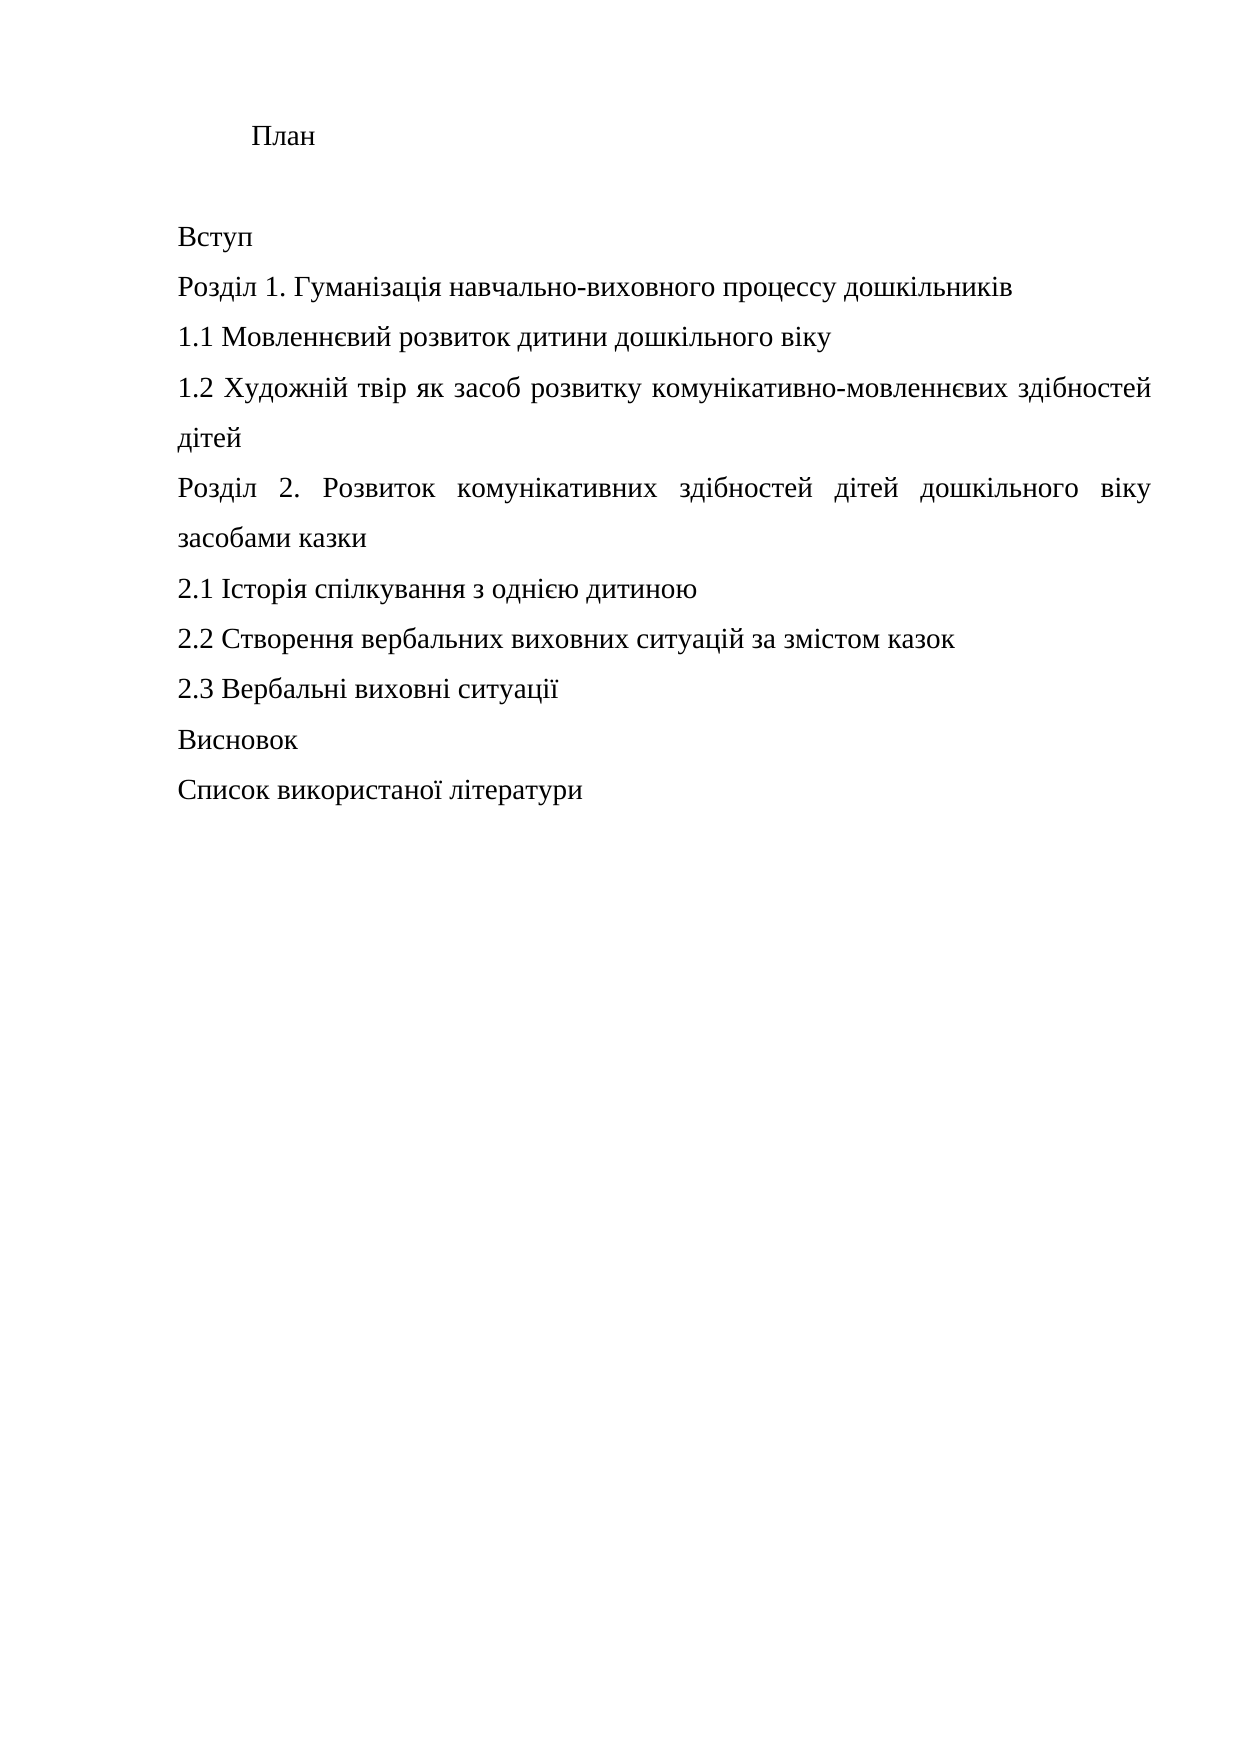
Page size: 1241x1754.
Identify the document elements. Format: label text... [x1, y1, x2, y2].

text Висновок [177, 722, 1152, 755]
text 2.2 Створення вербальних виховних ситуацій за змістом казок [177, 621, 1152, 655]
text Розділ 1. Гуманізація навчально-виховного процессу дошкільників [177, 269, 1152, 303]
text План [177, 118, 1152, 152]
text 1.1 Мовленнєвий розвиток дитини дошкільного віку [177, 319, 1152, 353]
text Вступ [177, 219, 1152, 252]
text 1.2 Художній твір як засоб розвитку комунікативно-мовленнєвих здібностей дітей [177, 370, 1152, 453]
text Розділ 2. Розвиток комунікативних здібностей дітей дошкільного віку засобами казки [177, 470, 1152, 554]
text 2.1 Історія спілкування з однією дитиною [177, 571, 1152, 604]
text 2.3 Вербальні виховні ситуації [177, 672, 1152, 705]
text Список використаної літератури [177, 772, 1152, 806]
